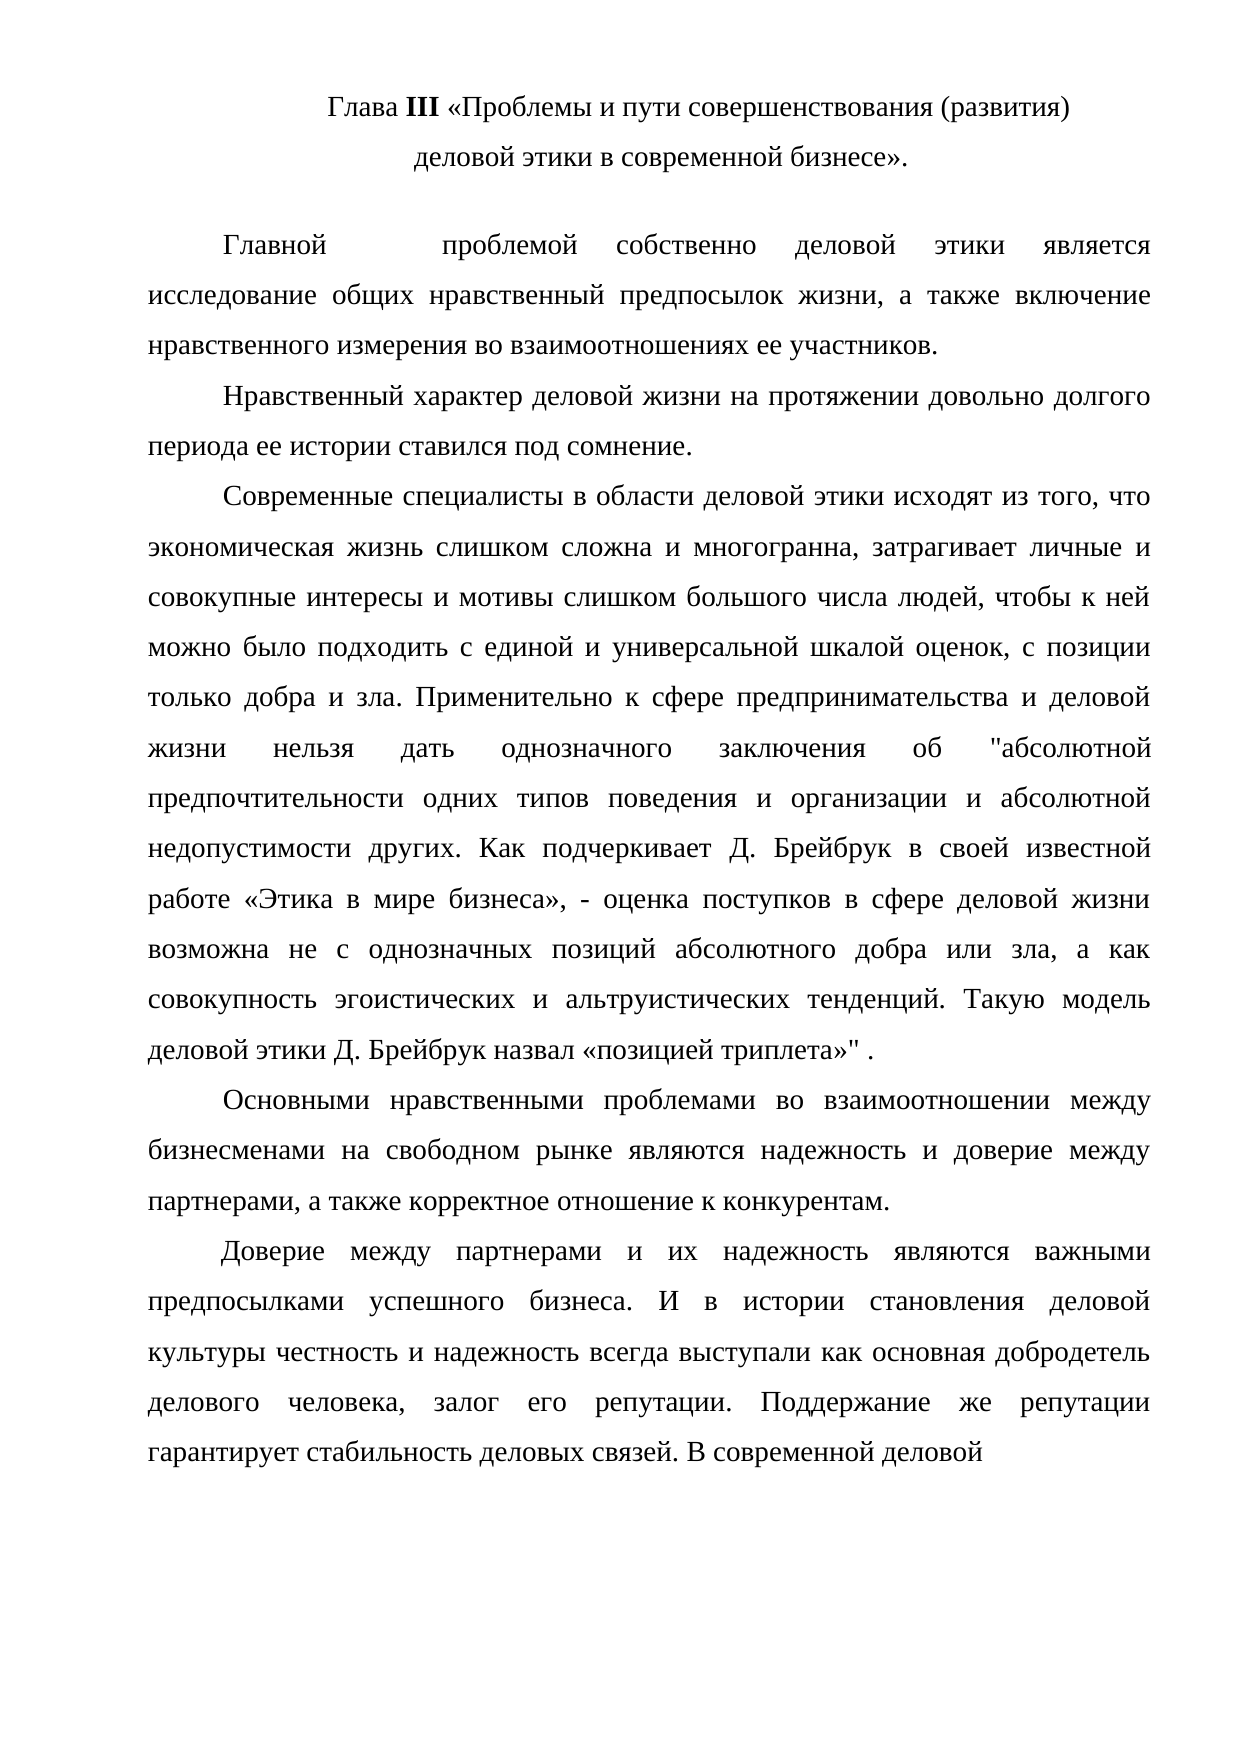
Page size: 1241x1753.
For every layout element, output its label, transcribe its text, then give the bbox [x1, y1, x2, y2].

text Глава III «Проблемы и пути совершенствования (развития) деловой этики в современной бизнесе». [200, 89, 1122, 172]
text Нравственный характер деловой жизни на протяжении довольно долгого периода ее истории ставился под сомнение. [148, 378, 1152, 462]
text Современные специалисты в области деловой этики исходят из того, что экономическая жизнь слишком сложна и многогранна, затрагивает личные и совокупные интересы и мотивы слишком большого числа людей, чтобы к ней можно было подходить с единой и универсальной шкалой оценок, с позиции только добра и зла. Применительно к сфере предпринимательства и деловой жизни нельзя дать однозначного заключения об "абсолютной предпочтительности одних типов поведения и организации и абсолютной недопустимости других. Как подчеркивает Д. Брейбрук в своей известной работе «Этика в мире бизнеса», - оценка поступков в сфере деловой жизни возможна не с однозначных позиций абсолютного добра или зла, а как совокупность эгоистических и альтруистических тенденций. Такую модель деловой этики Д. Брейбрук назвал «позицией триплета»" . [148, 478, 1152, 1065]
text Доверие между партнерами и их надежность являются важными предпосылками успешного бизнеса. И в истории становления деловой культуры честность и надежность всегда выступали как основная добродетель делового человека, залог его репутации. Поддержание же репутации гарантирует стабильность деловых связей. В современной деловой [148, 1233, 1152, 1468]
text Основными нравственными проблемами во взаимоотношении между бизнесменами на свободном рынке являются надежность и доверие между партнерами, а также корректное отношение к конкурентам. [148, 1082, 1152, 1216]
text Главной проблемой собственно деловой этики является исследование общих нравственный предпосылок жизни, а также включение нравственного измерения во взаимоотношениях ее участников. [148, 227, 1152, 361]
